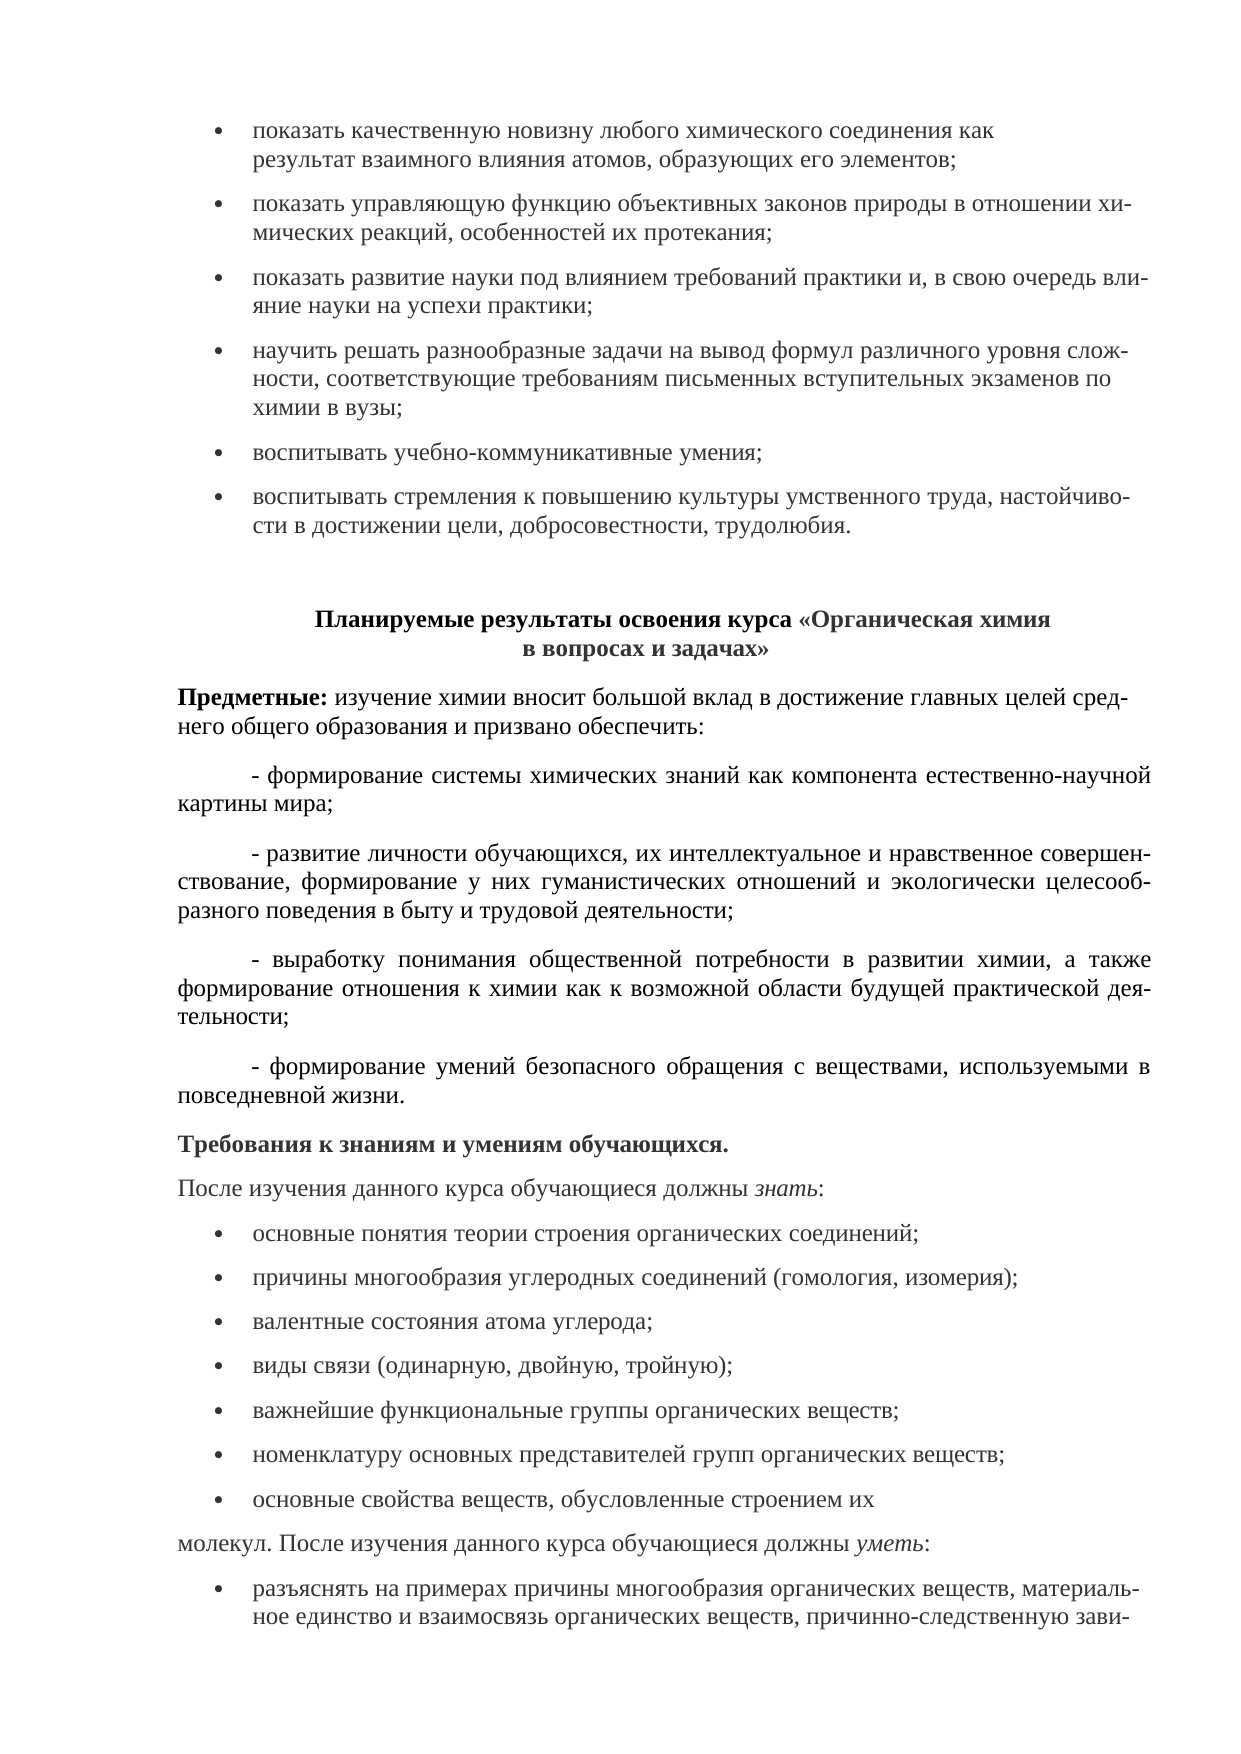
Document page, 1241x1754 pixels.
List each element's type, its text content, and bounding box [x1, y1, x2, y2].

list научить решать разнообразные задачи на вывод формул различного уровня слож- ности, соответствующие требованиям письменных вступительных экзаменов по химии в вузы; [215, 335, 1129, 421]
list развитие личности обучающихся, их интеллектуальное и нравственное совершен- ствование, формирование у них гуманистических отношений и экологически целесооб- разного поведения в быту и трудовой деятельности; [177, 838, 1152, 924]
list основные понятия теории строения органических соединений; [215, 1218, 1166, 1246]
list валентные состояния атома углерода; [215, 1306, 1166, 1335]
list причины многообразия углеродных соединений (гомология, изомерия); [215, 1262, 1166, 1291]
list показать развитие науки под влиянием требований практики и, в свою очередь вли- яние науки на успехи практики; [215, 262, 1149, 319]
list формирование системы химических знаний как компонента естественно-научной картины мира; [177, 760, 1152, 817]
list основные свойства веществ, обусловленные строением их молекул. После изучения данного курса обучающиеся должны уметь: [177, 1484, 976, 1557]
subtitle Планируемые результаты освоения курса «Органическая химия [199, 604, 1166, 633]
text в вопросах и задачах» [125, 633, 1166, 662]
list выработку понимания общественной потребности в развитии химии, а также формирование отношения к химии как к возможной области будущей практической дея- тельности; [177, 944, 1152, 1030]
list разъяснять на примерах причины многообразия органических веществ, материаль- ное единство и взаимосвязь органических веществ, причинно-следственную зави- [215, 1573, 1140, 1630]
text После изучения данного курса обучающиеся должны знать: [177, 1173, 1166, 1202]
list показать управляющую функцию объективных законов природы в отношении хи- мических реакций, особенностей их протекания; [215, 188, 1132, 246]
text Предметные: изучение химии вносит большой вклад в достижение главных целей сред- него общего образования и призвано обеспечить: [177, 682, 1166, 739]
list воспитывать учебно-коммуникативные умения; [215, 437, 1166, 465]
list показать качественную новизну любого химического соединения как результат взаимного влияния атомов, образующих его элементов; [215, 115, 1102, 173]
list номенклатуру основных представителей групп органических веществ; [215, 1439, 1166, 1468]
subtitle Требования к знаниям и умениям обучающихся. [177, 1129, 1166, 1158]
list виды связи (одинарную, двойную, тройную); [215, 1351, 1166, 1379]
list воспитывать стремления к повышению культуры умственного труда, настойчиво- сти в достижении цели, добросовестности, трудолюбия. [215, 481, 1131, 538]
list важнейшие функциональные группы органических веществ; [215, 1395, 1166, 1424]
list формирование умений безопасного обращения с веществами, используемыми в повседневной жизни. [177, 1051, 1151, 1108]
